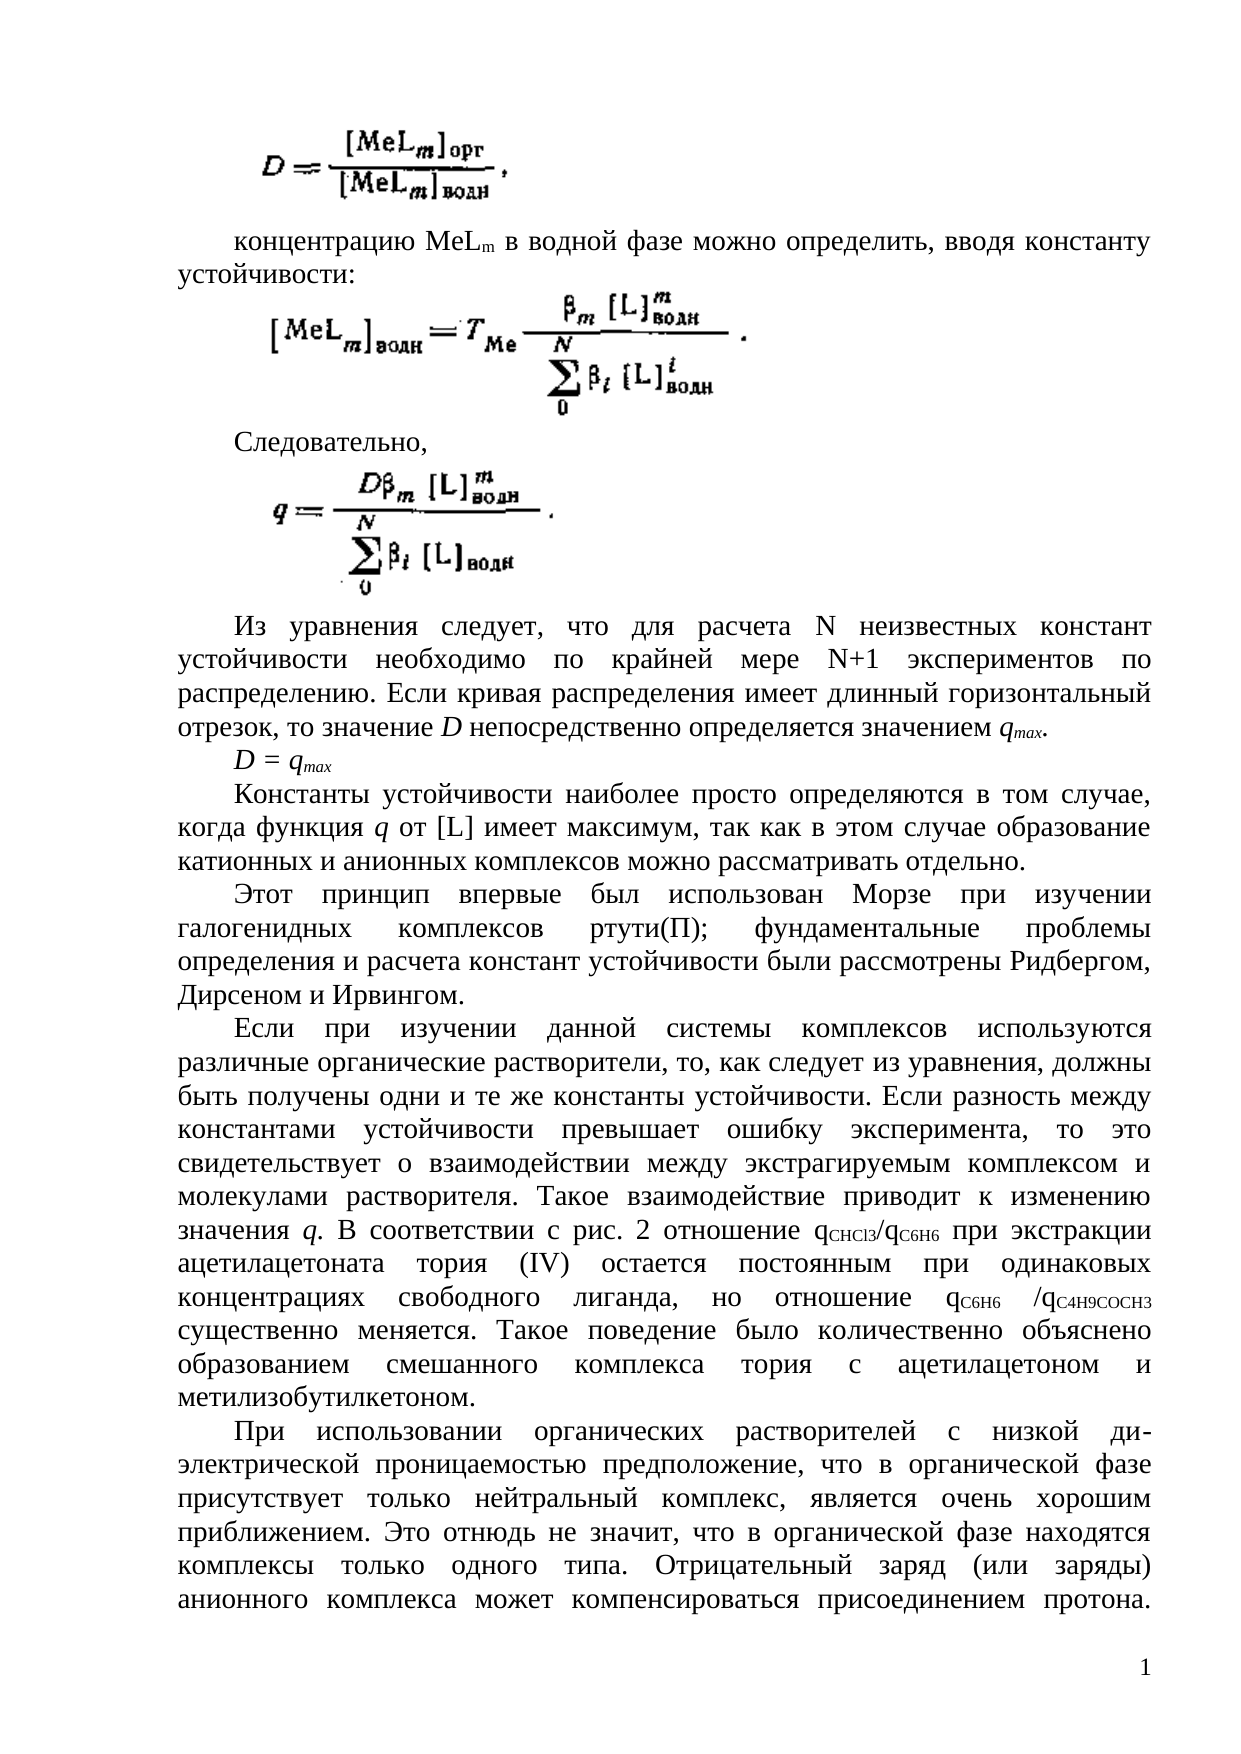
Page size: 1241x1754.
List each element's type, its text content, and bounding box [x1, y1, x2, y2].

text Если при изучении данной системы комплексов используются различные органические растворители, то, как следует из уравнения, должны быть получены одни и те же константы устойчивости. Если разность между константами устойчивости превышает ошибку эксперимента, то это свидетельствует о взаимодействии между экстрагируемым комплексом и молекулами растворителя. Такое взаимодействие приводит к изменению значения q. В соответствии с рис. 2 отношение qCHCl3/qC6H6 при экстракции ацетилацетоната тория (IV) остается постоянным при одинаковых концентрациях свободного лиганда, но отношение qC6H6 /qC4H9COCH3 существенно меняется. Такое поведение было количественно объяснено образованием смешанного комплекса тория с ацетилацетоном и метилизобутилкетоном. [177, 1011, 1152, 1413]
picture [233, 118, 526, 223]
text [177, 1413, 1152, 1614]
picture [233, 289, 765, 425]
text Следовательно, [177, 424, 1152, 458]
text Из уравнения следует, что для расчета N неизвестных констант устойчивости необходимо по крайней мере N+1 экспериментов по распределению. Если кривая распределения имеет длинный горизонтальный отрезок, то значение D непосредственно определяется значением qmax. [177, 608, 1152, 742]
text концентрацию MeLm в водной фазе можно определить, вводя константу устойчивости: [177, 223, 1152, 290]
picture [233, 457, 586, 608]
text Константы устойчивости наиболее просто определяются в том случае, когда функция q от [L] имеет максимум, так как в этом случае образование катионных и анионных комплексов можно рассматривать отдельно. [177, 776, 1152, 876]
text D = qmax [177, 742, 1152, 776]
text Этот принцип впервые был использован Морзе при изучении галогенидных комплексов ртути(П); фундаментальные проблемы определения и расчета констант устойчивости были рассмотрены Ридбергом, Дирсеном и Ирвингом. [177, 876, 1152, 1011]
